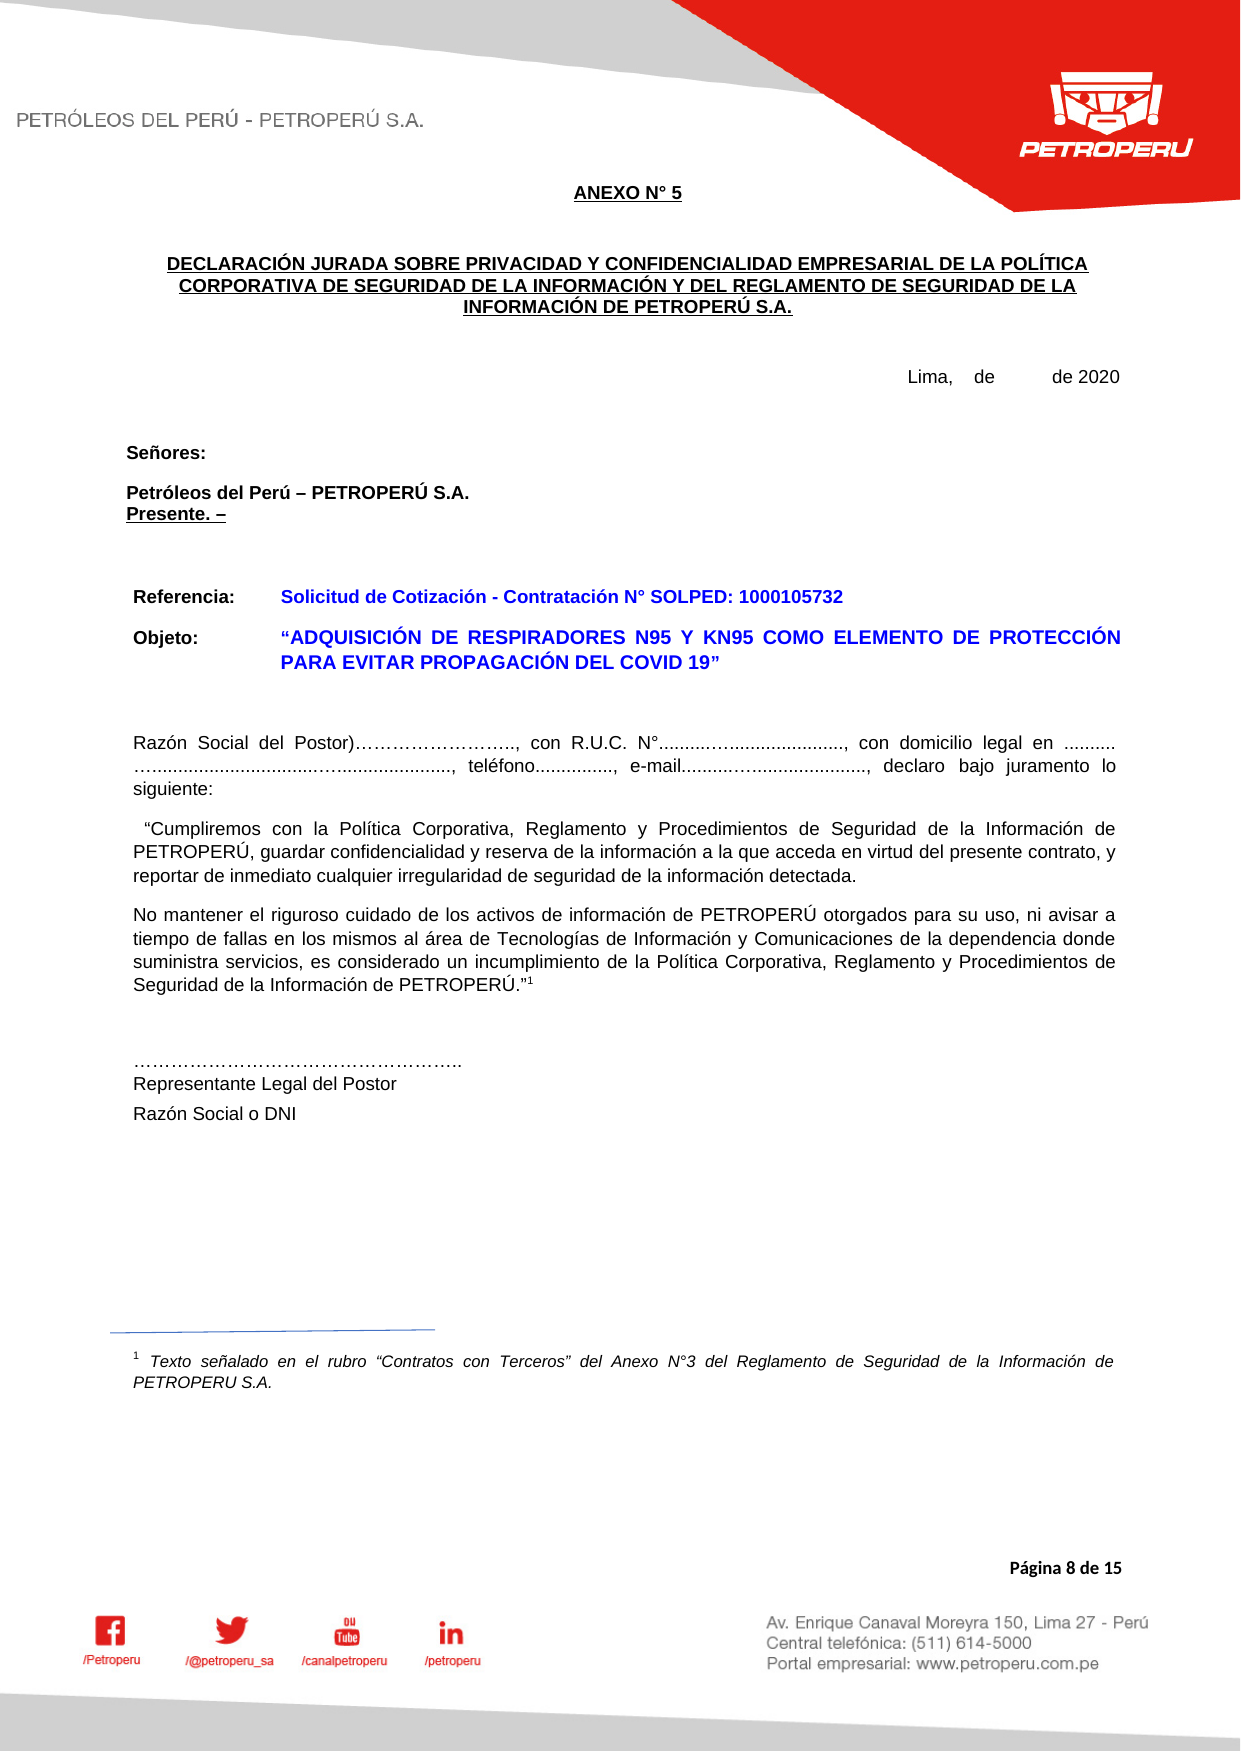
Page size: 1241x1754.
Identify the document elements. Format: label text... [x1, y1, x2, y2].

text Lima, de de 2020 [724, 366, 1120, 388]
text Razón Social o DNI [133, 1102, 1122, 1124]
text …………………………………………….. [133, 1049, 1122, 1071]
text Petróleos del Perú – PETROPERÚ S.A. [126, 482, 1120, 503]
text Presente. – [126, 503, 1120, 525]
text DECLARACIÓN JURADA SOBRE PRIVACIDAD Y CONFIDENCIALIDAD EMPRESARIAL DE LA POLÍTICA CORPORATIVA DE SEGURIDAD DE LA INFORMACIÓN Y DEL REGLAMENTO DE SEGURIDAD DE LA INFORMACIÓN DE PETROPERÚ S.A. [133, 253, 1122, 318]
text ANEXO N° 5 [133, 182, 1122, 203]
text 1 Texto señalado en el rubro “Contratos con Terceros” del Anexo N°3 del Reglamento de Seguridad de la Información de PETROPERU S.A. [133, 1349, 1117, 1392]
text Representante Legal del Postor [133, 1073, 1122, 1094]
text Razón Social del Postor)…………………….., con R.U.C. N°..........…......................, con domicilio legal en ..........…................................…......................, teléfono..............., e-mail..........…......................, declaro bajo juramento lo siguiente: [133, 732, 1117, 799]
text Referencia: Solicitud de Cotización - Contratación N° SOLPED: 1000105732 [133, 586, 1122, 608]
text Señores: [126, 442, 1120, 463]
picture [0, 0, 1241, 225]
picture [0, 1607, 1241, 1751]
text No mantener el riguroso cuidado de los activos de información de PETROPERÚ otorgados para su uso, ni avisar a tiempo de fallas en los mismos al área de Tecnologías de Información y Comunicaciones de la dependencia donde suministra servicios, es considerado un incumplimiento de la Política Corporativa, Reglamento y Procedimientos de Seguridad de la Información de PETROPERÚ.”1 [133, 904, 1117, 996]
text Objeto: “ADQUISICIÓN DE RESPIRADORES N95 Y KN95 COMO ELEMENTO DE PROTECCIÓN PARA EVITAR PROPAGACIÓN DEL COVID 19” [133, 626, 1122, 673]
text “Cumpliremos con la Política Corporativa, Reglamento y Procedimientos de Seguridad de la Información de PETROPERÚ, guardar confidencialidad y reserva de la información a la que acceda en virtud del presente contrato, y reportar de inmediato cualquier irregularidad de seguridad de la información detectada. [133, 818, 1117, 886]
